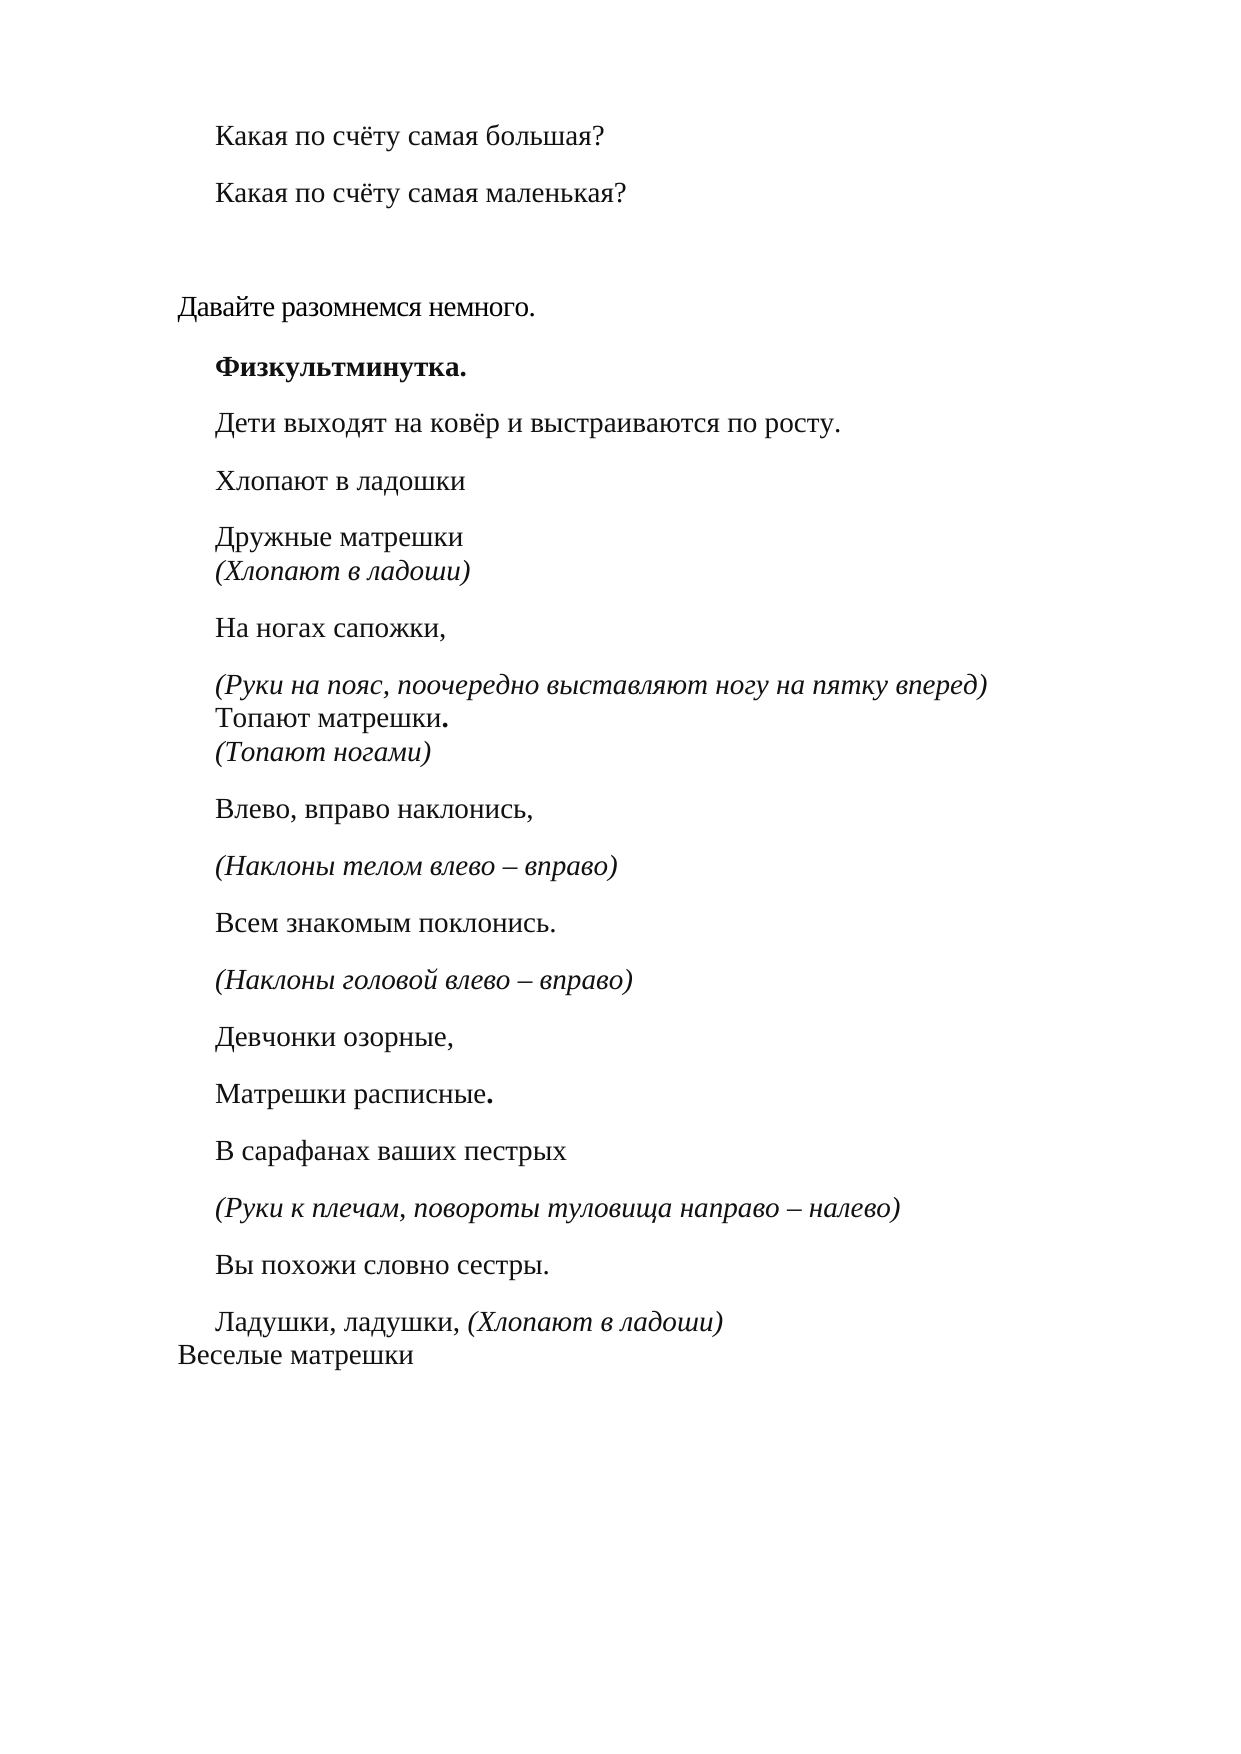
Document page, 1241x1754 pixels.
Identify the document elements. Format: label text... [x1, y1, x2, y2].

text Вы похожи словно сестры. [177, 1247, 1152, 1281]
text Веселые матрешки [177, 1337, 1152, 1371]
text Какая по счёту самая маленькая? [177, 175, 1152, 209]
text (Руки к плечам, повороты туловища направо – налево) [177, 1190, 1152, 1223]
text (Наклоны телом влево – вправо) [177, 848, 1152, 882]
text Ладушки, ладушки, (Хлопают в ладоши) [177, 1304, 1152, 1337]
text Топают матрешки. [177, 701, 1152, 734]
text На ногах сапожки, [177, 610, 1152, 644]
text Дети выходят на ковёр и выстраиваются по росту. [177, 406, 1152, 439]
text Хлопают в ладошки [177, 463, 1152, 496]
text Физкультминутка. [177, 349, 1152, 382]
text Влево, вправо наклонись, [177, 791, 1152, 825]
text (Наклоны головой влево – вправо) [177, 962, 1152, 996]
text Всем знакомым поклонись. [177, 905, 1152, 939]
text В сарафанах ваших пестрых [177, 1133, 1152, 1167]
text (Топают ногами) [177, 734, 1152, 768]
text (Руки на пояс, поочередно выставляют ногу на пятку вперед) [177, 667, 1152, 701]
text Девчонки озорные, [177, 1019, 1152, 1053]
text Матрешки расписные. [177, 1076, 1152, 1109]
text Какая по счёту самая большая? [177, 118, 1152, 152]
text Дружные матрешки [177, 519, 1152, 553]
text (Хлопают в ладоши) [177, 553, 1152, 587]
text Давайте разомнемся немного. [177, 289, 1152, 323]
